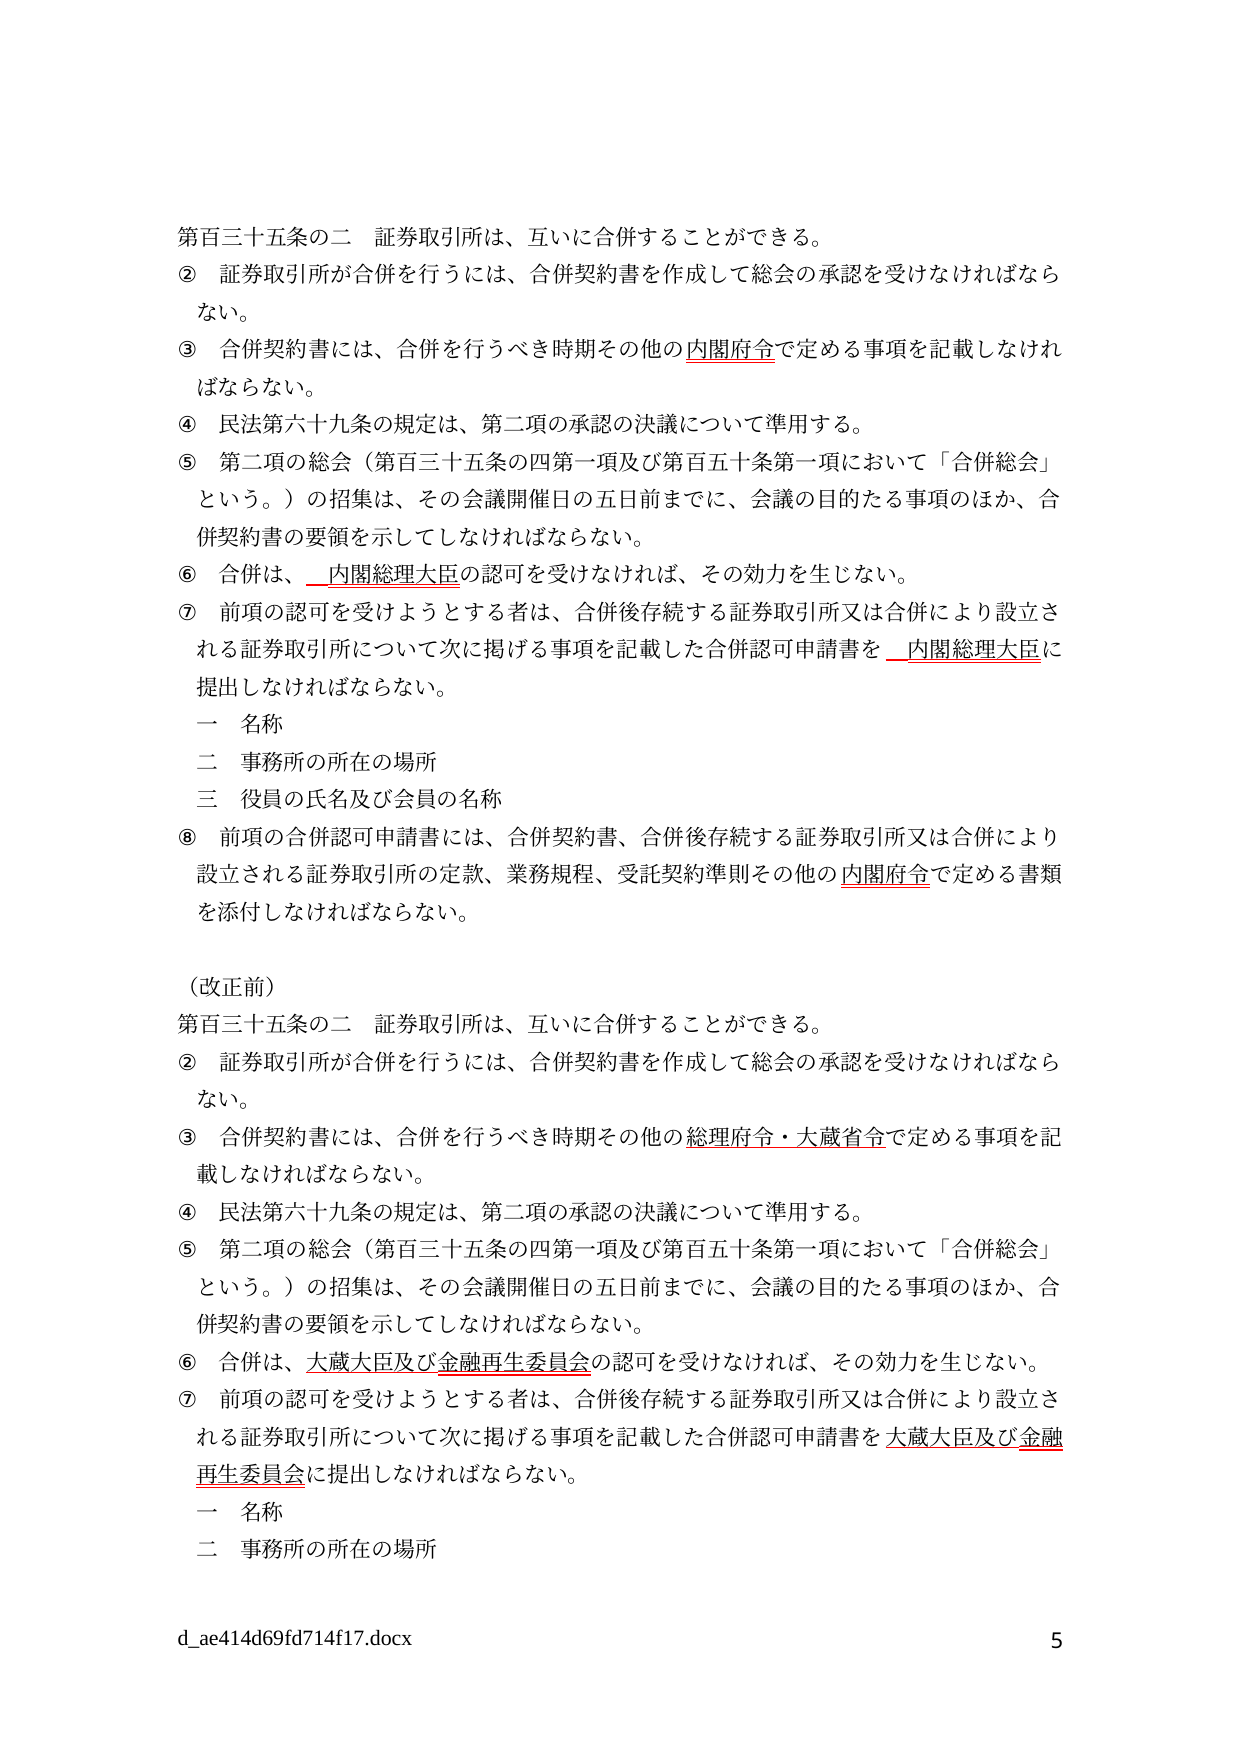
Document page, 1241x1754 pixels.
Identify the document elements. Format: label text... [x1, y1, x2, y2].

text 二 事務所の所在の場所 [196, 1529, 1063, 1567]
text 第百三十五条の二 証券取引所は、互いに合併することができる。 [177, 217, 1063, 254]
text 一 名称 [196, 1492, 1063, 1529]
text ③ 合併契約書には、合併を行うべき時期その他の内閣府令で定める事項を記載しなければならない。 [177, 329, 1063, 404]
text 三 役員の氏名及び会員の名称 [196, 779, 1063, 817]
text ② 証券取引所が合併を行うには、合併契約書を作成して総会の承認を受けなければならない。 [177, 254, 1063, 329]
text 第百三十五条の二 証券取引所は、互いに合併することができる。 [177, 1004, 1063, 1042]
text ④ 民法第六十九条の規定は、第二項の承認の決議について準用する。 [177, 1192, 1063, 1229]
text 一 名称 [196, 704, 1063, 742]
text ⑤ 第二項の総会（第百三十五条の四第一項及び第百五十条第一項において「合併総会」という。）の招集は、その会議開催日の五日前までに、会議の目的たる事項のほか、合併契約書の要領を示してしなければならない。 [177, 1229, 1063, 1342]
text ⑥ 合併は、大蔵大臣及び金融再生委員会の認可を受けなければ、その効力を生じない。 [177, 1342, 1063, 1379]
text ⑥ 合併は、 内閣総理大臣の認可を受けなければ、その効力を生じない。 [177, 554, 1063, 592]
text ④ 民法第六十九条の規定は、第二項の承認の決議について準用する。 [177, 404, 1063, 442]
text ⑦ 前項の認可を受けようとする者は、合併後存続する証券取引所又は合併により設立される証券取引所について次に掲げる事項を記載した合併認可申請書を大蔵大臣及び金融再生委員会に提出しなければならない。 [177, 1379, 1063, 1492]
text ⑤ 第二項の総会（第百三十五条の四第一項及び第百五十条第一項において「合併総会」という。）の招集は、その会議開催日の五日前までに、会議の目的たる事項のほか、合併契約書の要領を示してしなければならない。 [177, 442, 1063, 554]
text 二 事務所の所在の場所 [196, 742, 1063, 779]
text ③ 合併契約書には、合併を行うべき時期その他の総理府令・大蔵省令で定める事項を記載しなければならない。 [177, 1117, 1063, 1192]
text （改正前） [177, 967, 1063, 1004]
text ⑦ 前項の認可を受けようとする者は、合併後存続する証券取引所又は合併により設立される証券取引所について次に掲げる事項を記載した合併認可申請書を 内閣総理大臣に提出しなければならない。 [177, 592, 1063, 704]
text ⑧ 前項の合併認可申請書には、合併契約書、合併後存続する証券取引所又は合併により設立される証券取引所の定款、業務規程、受託契約準則その他の内閣府令で定める書類を添付しなければならない。 [177, 817, 1063, 929]
text ② 証券取引所が合併を行うには、合併契約書を作成して総会の承認を受けなければならない。 [177, 1042, 1063, 1117]
